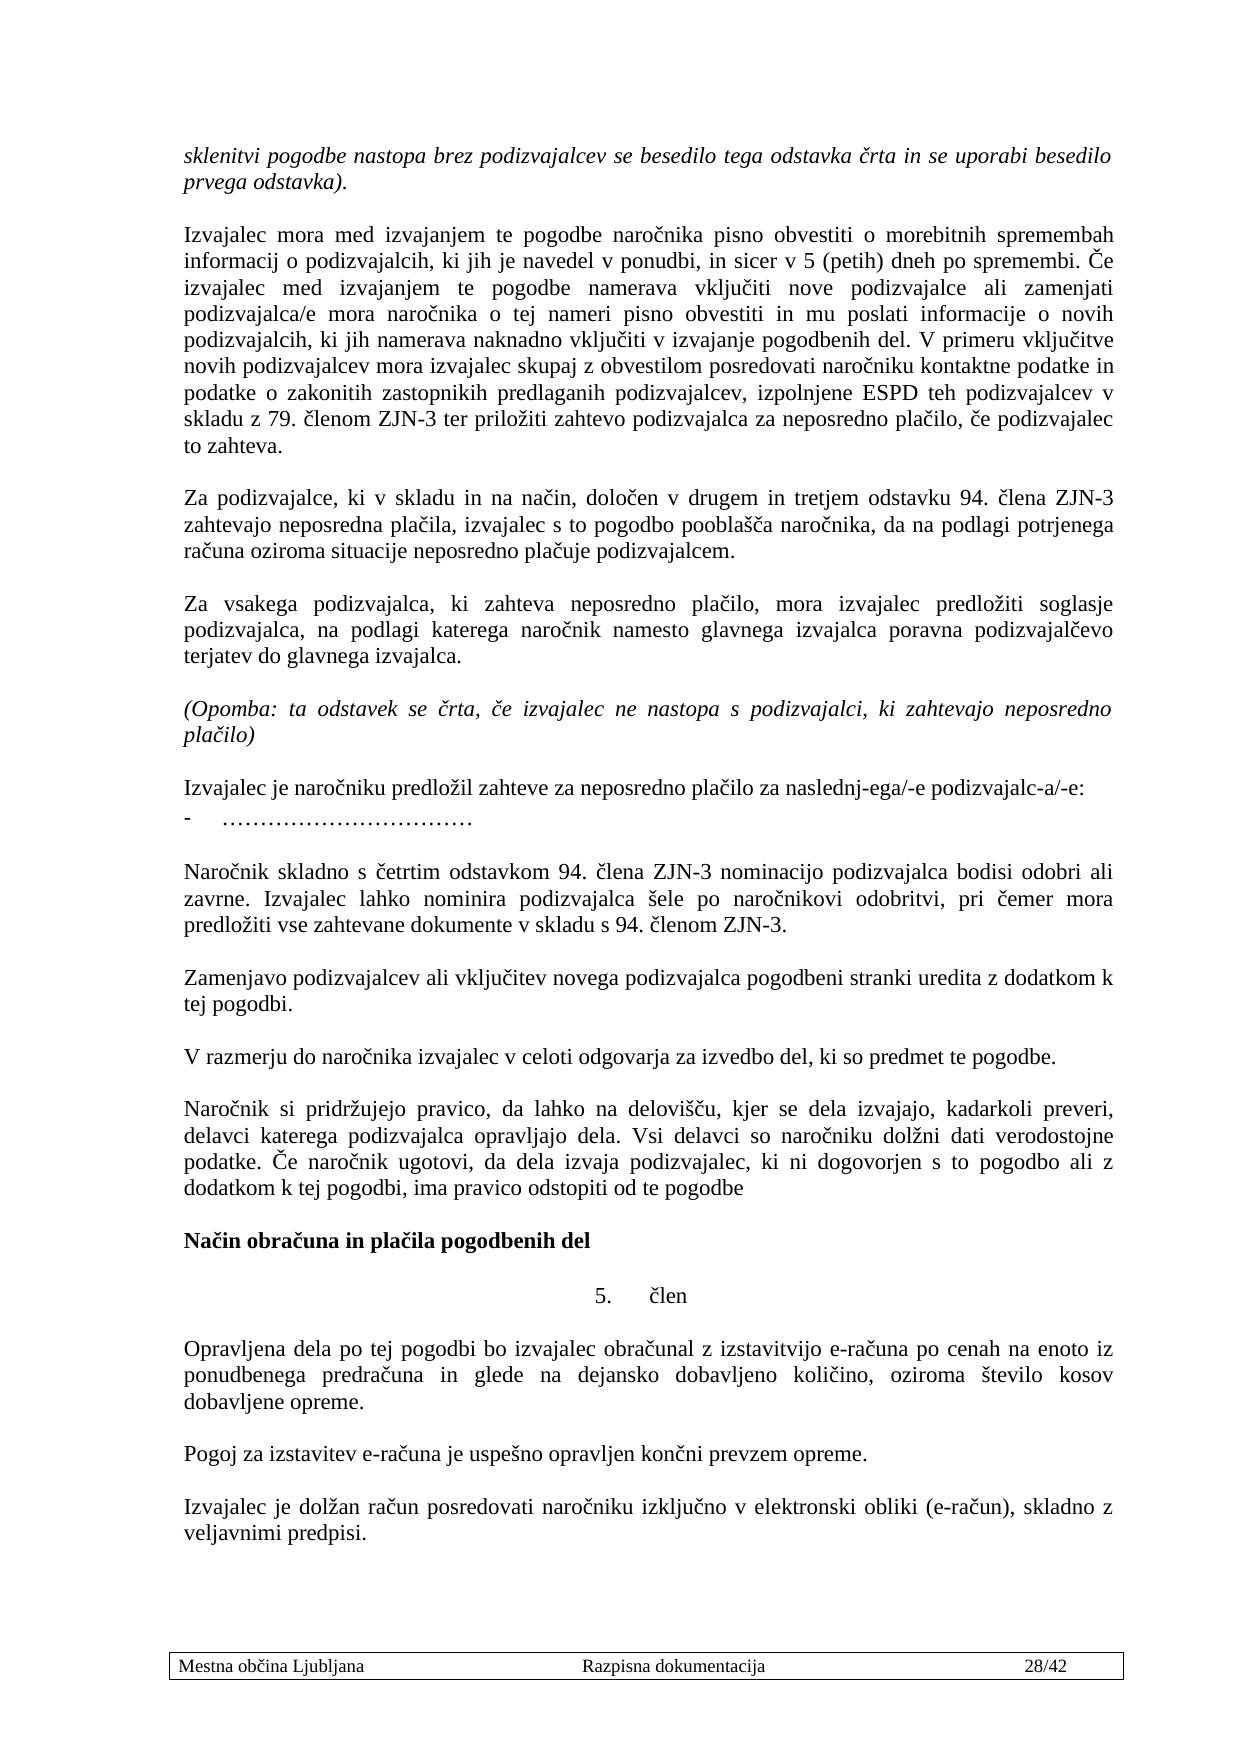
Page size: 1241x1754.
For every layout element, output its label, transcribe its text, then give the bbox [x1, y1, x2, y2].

subtitle člen [184, 1282, 1115, 1309]
text Za vsakega podizvajalca, ki zahteva neposredno plačilo, mora izvajalec predložiti soglasje podizvajalca, na podlagi katerega naročnik namesto glavnega izvajalca poravna podizvajalčevo terjatev do glavnega izvajalca. [184, 590, 1115, 669]
text Naročnik si pridržujejo pravico, da lahko na delovišču, kjer se dela izvajajo, kadarkoli preveri, delavci katerega podizvajalca opravljajo dela. Vsi delavci so naročniku dolžni dati verodostojne podatke. Če naročnik ugotovi, da dela izvaja podizvajalec, ki ni dogovorjen s to pogodbo ali z dodatkom k tej pogodbi, ima pravico odstopiti od te pogodbe [184, 1095, 1115, 1201]
subtitle Način obračuna in plačila pogodbenih del [184, 1227, 1115, 1253]
text Naročnik skladno s četrtim odstavkom 94. člena ZJN-3 nominacijo podizvajalca bodisi odobri ali zavrne. Izvajalec lahko nominira podizvajalca šele po naročnikovi odobritvi, pri čemer mora predložiti vse zahtevane dokumente v skladu s 94. členom ZJN-3. [184, 858, 1115, 937]
text Opravljena dela po tej pogodbi bo izvajalec obračunal z izstavitvijo e-računa po cenah na enoto iz ponudbenega predračuna in glede na dejansko dobavljeno količino, oziroma število kosov dobavljene opreme. [184, 1335, 1115, 1414]
text Izvajalec je dolžan račun posredovati naročniku izključno v elektronski obliki (e-račun), skladno z veljavnimi predpisi. [184, 1493, 1115, 1546]
text (Opomba: ta odstavek se črta, če izvajalec ne nastopa s podizvajalci, ki zahtevajo neposredno plačilo) [184, 695, 1115, 748]
text V razmerju do naročnika izvajalec v celoti odgovarja za izvedbo del, ki so predmet te pogodbe. [184, 1043, 1115, 1069]
text Zamenjavo podizvajalcev ali vključitev novega podizvajalca pogodbeni stranki uredita z dodatkom k tej pogodbi. [184, 964, 1115, 1016]
text Za podizvajalce, ki v skladu in na način, določen v drugem in tretjem odstavku 94. člena ZJN-3 zahtevajo neposredna plačila, izvajalec s to pogodbo pooblašča naročnika, da na podlagi potrjenega računa oziroma situacije neposredno plačuje podizvajalcem. [184, 484, 1115, 563]
text Pogoj za izstavitev e-računa je uspešno opravljen končni prevzem opreme. [184, 1440, 1115, 1467]
text Izvajalec mora med izvajanjem te pogodbe naročnika pisno obvestiti o morebitnih spremembah informacij o podizvajalcih, ki jih je navedel v ponudbi, in sicer v 5 (petih) dneh po spremembi. Če izvajalec med izvajanjem te pogodbe namerava vključiti nove podizvajalce ali zamenjati podizvajalca/e mora naročnika o tej nameri pisno obvestiti in mu poslati informacije o novih podizvajalcih, ki jih namerava naknadno vključiti v izvajanje pogodbenih del. V primeru vključitve novih podizvajalcev mora izvajalec skupaj z obvestilom posredovati naročniku kontaktne podatke in podatke o zakonitih zastopnikih predlaganih podizvajalcev, izpolnjene ESPD teh podizvajalcev v skladu z 79. členom ZJN-3 ter priložiti zahtevo podizvajalca za neposredno plačilo, če podizvajalec to zahteva. [184, 221, 1115, 458]
text Izvajalec je naročniku predložil zahteve za neposredno plačilo za naslednj-ega/-e podizvajalc-a/-e: [184, 774, 1115, 801]
list …………………………… [184, 801, 1115, 832]
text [184, 142, 1115, 194]
